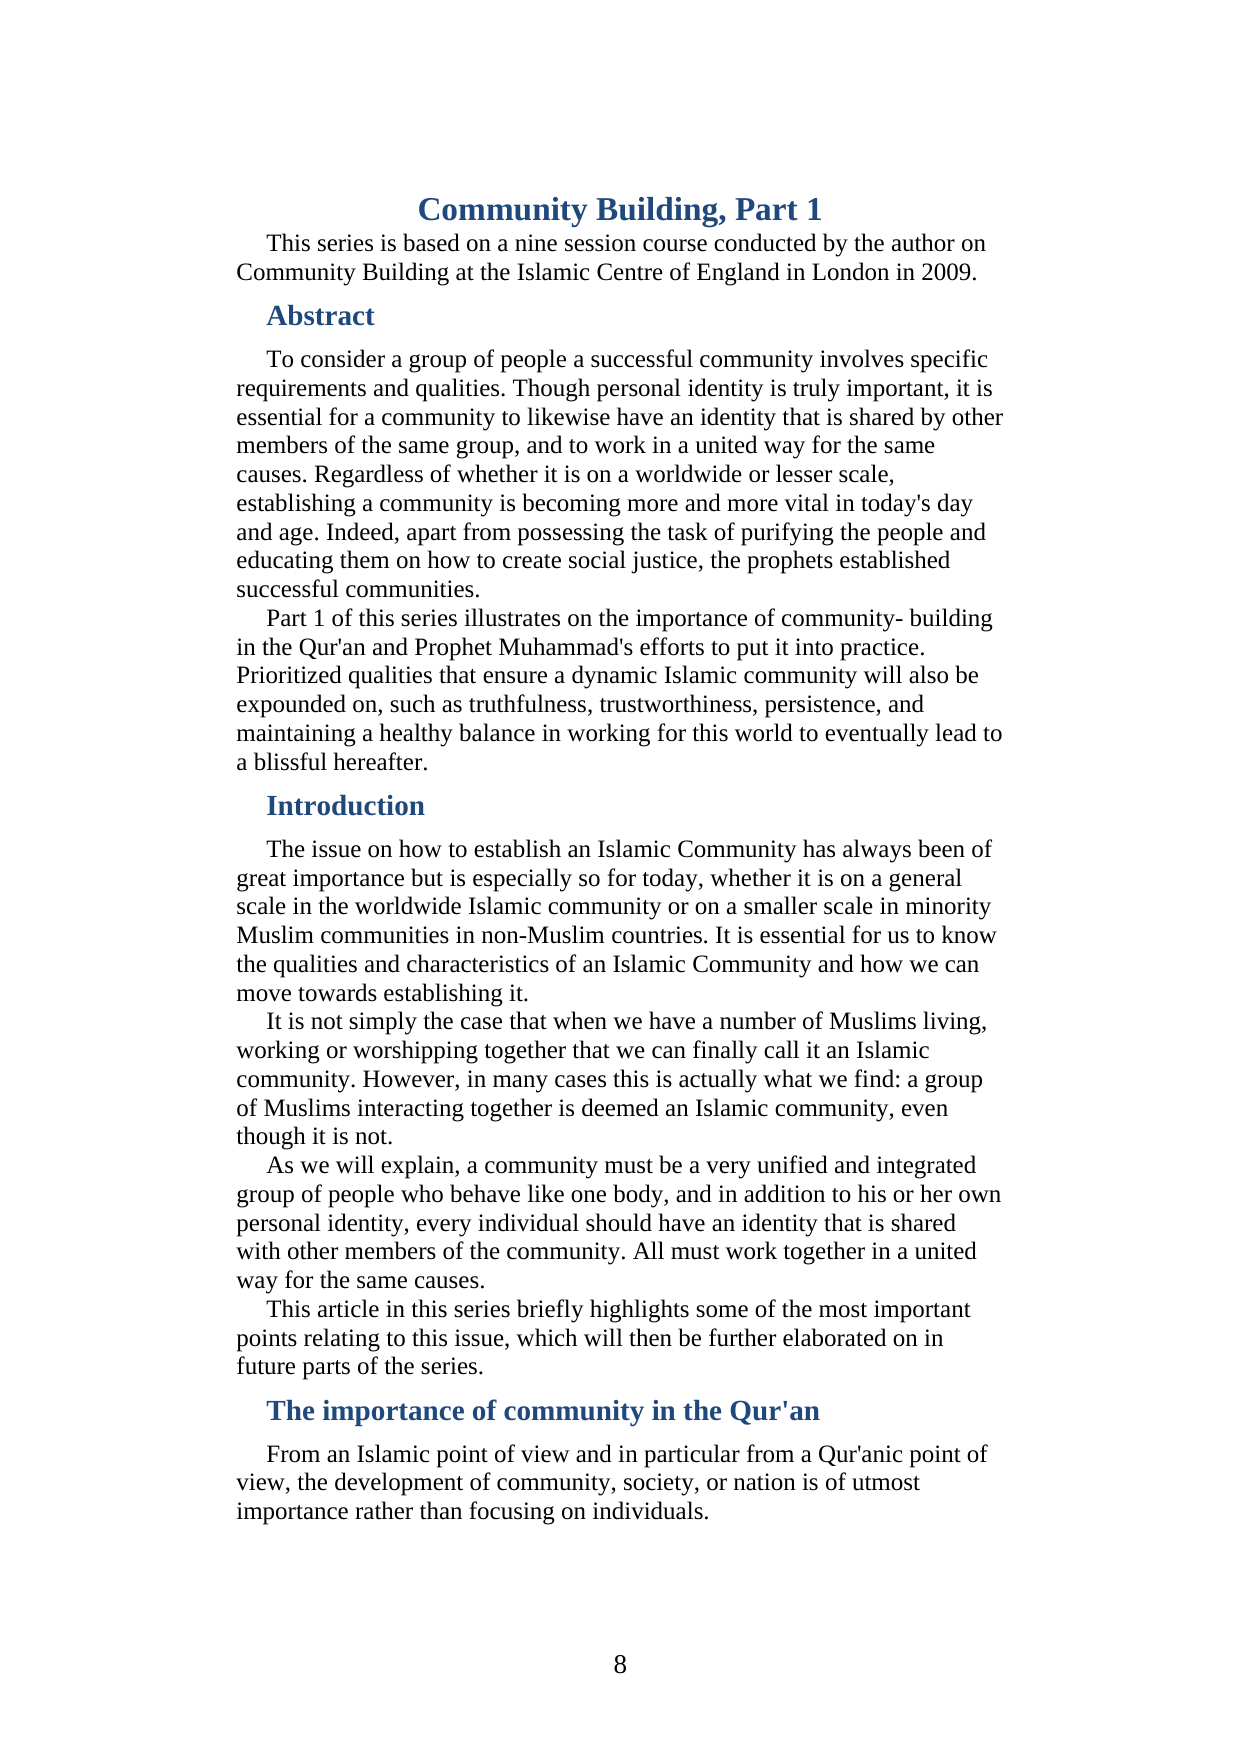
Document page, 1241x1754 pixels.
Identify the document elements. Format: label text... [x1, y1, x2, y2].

text The issue on how to establish an Islamic Community has always been of great importance but is especially so for today, whether it is on a general scale in the worldwide Islamic community or on a smaller scale in minority Muslim communities in non-Muslim countries. It is essential for us to know the qualities and characteristics of an Islamic Community and how we can move towards establishing it. [236, 834, 1004, 1006]
text This article in this series briefly highlights some of the most important points relating to this issue, which will then be further elaborated on in future parts of the series. [236, 1294, 1004, 1380]
text It is not simply the case that when we have a number of Muslims living, working or worshipping together that we can finally call it an Islamic community. However, in many cases this is actually what we find: a group of Muslims interacting together is deemed an Islamic community, even though it is not. [236, 1006, 1004, 1150]
text Part 1 of this series illustrates on the importance of community- building in the Qur'an and Prophet Muhammad's efforts to put it into practice. Prioritized qualities that ensure a dynamic Islamic community will also be expounded on, such as truthfulness, trustworthiness, persistence, and maintaining a healthy balance in working for this world to eventually lead to a blissful hereafter. [236, 603, 1004, 775]
text As we will explain, a community must be a very unified and integrated group of people who behave like one body, and in addition to his or her own personal identity, every individual should have an identity that is shared with other members of the community. All must work together in a united way for the same causes. [236, 1150, 1004, 1294]
subtitle The importance of community in the Qur'an [236, 1393, 1004, 1426]
subtitle Community Building, Part 1 [236, 190, 1004, 228]
text To consider a group of people a successful community involves specific requirements and qualities. Though personal identity is truly important, it is essential for a community to likewise have an identity that is shared by other members of the same group, and to work in a united way for the same causes. Regardless of whether it is on a worldwide or lesser scale, establishing a community is becoming more and more vital in today's day and age. Indeed, apart from possessing the task of purifying the people and educating them on how to create social justice, the prophets established successful communities. [236, 344, 1004, 603]
text This series is based on a nine session course conducted by the author on Community Building at the Islamic Centre of England in London in 2009. [236, 228, 1004, 286]
subtitle Abstract [236, 298, 1004, 332]
text From an Islamic point of view and in particular from a Qur'anic point of view, the development of community, society, or nation is of utmost importance rather than focusing on individuals. [236, 1439, 1004, 1525]
subtitle Introduction [236, 788, 1004, 821]
